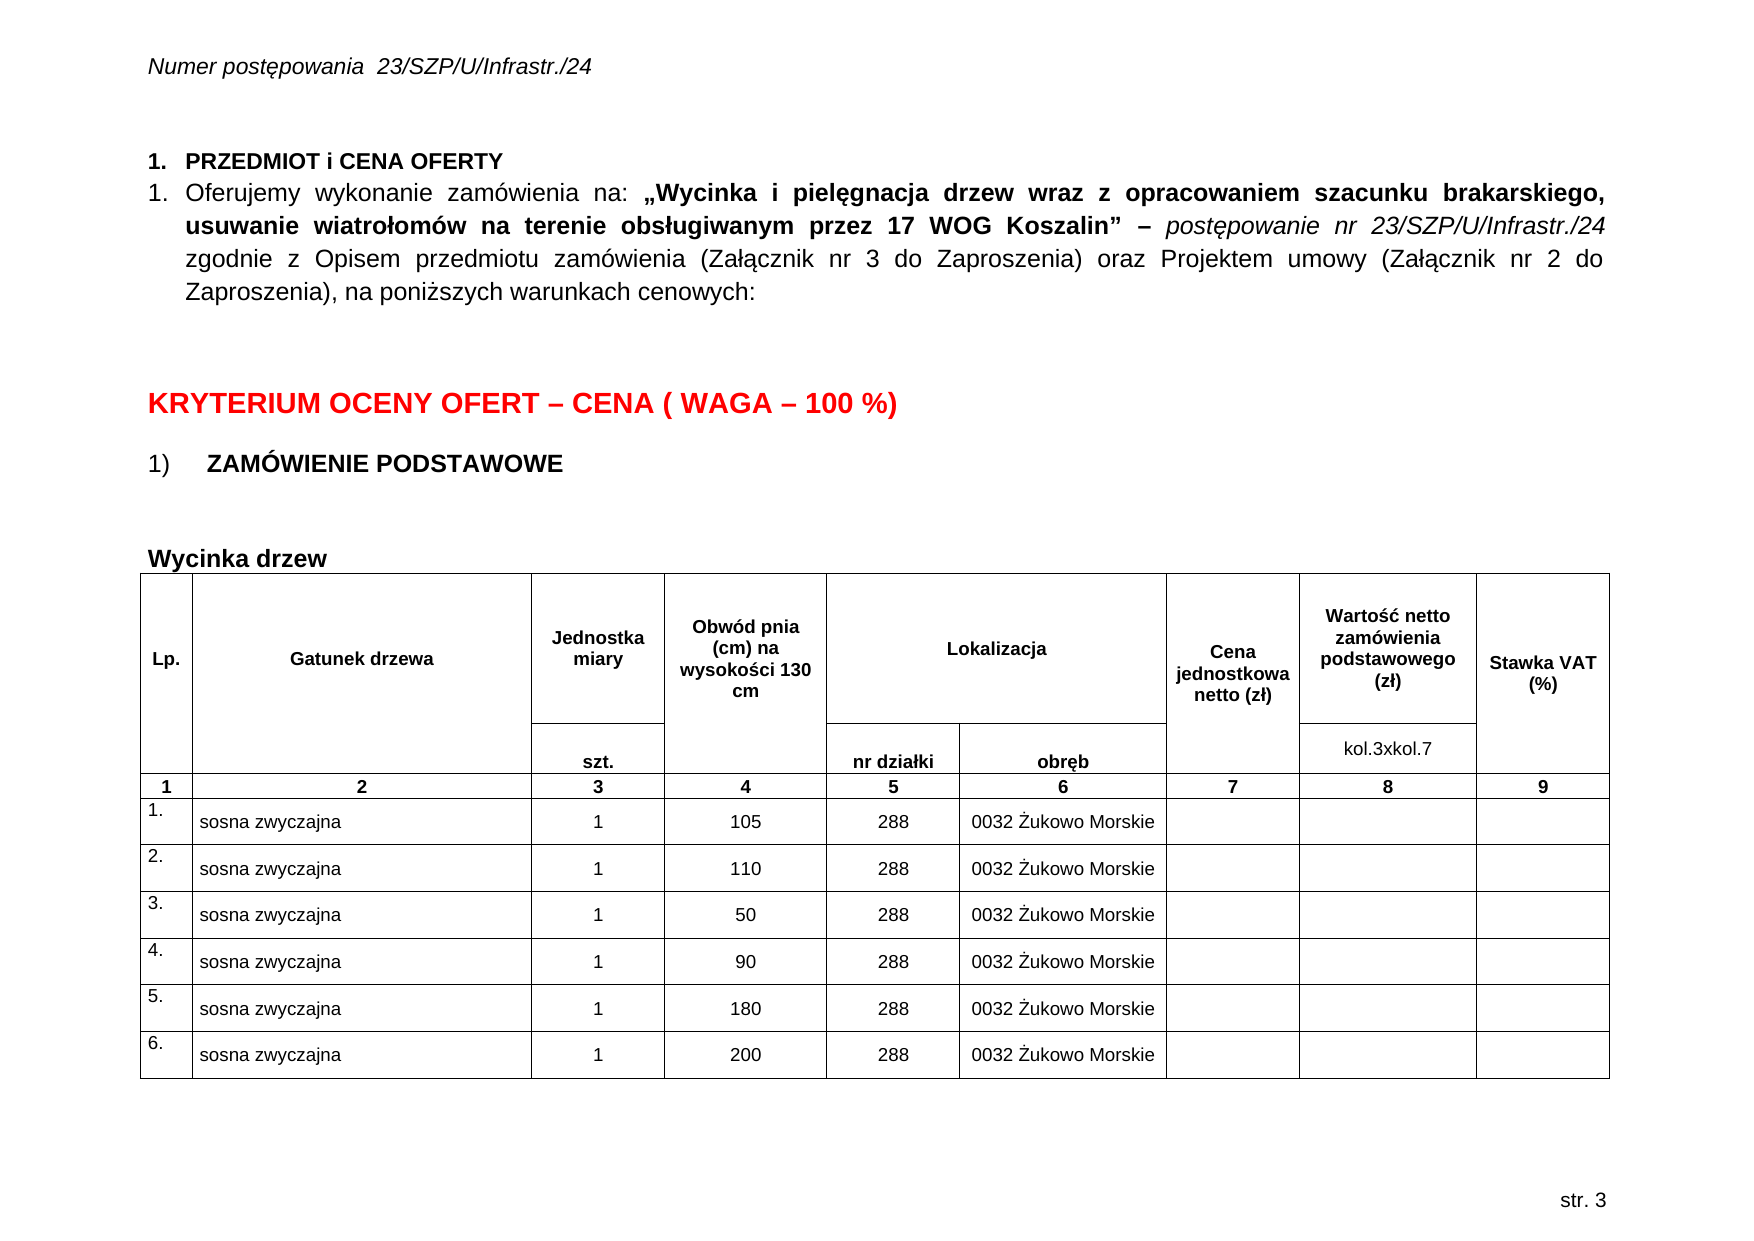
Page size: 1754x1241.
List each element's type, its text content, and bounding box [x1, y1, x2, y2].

table_cell szt. [532, 724, 664, 773]
table_cell [1300, 985, 1476, 1031]
table_cell [1477, 939, 1609, 984]
table_cell 1 [532, 1032, 664, 1078]
table_cell sosna zwyczajna [193, 892, 531, 938]
table_cell 1 [532, 799, 664, 844]
table_header Wartość netto zamówienia podstawowego (zł) [1300, 574, 1476, 723]
table_cell [1167, 939, 1299, 984]
table_cell 90 [665, 939, 826, 984]
table_cell [1300, 939, 1476, 984]
table_cell 3 [532, 774, 664, 798]
table_header Lokalizacja [827, 574, 1166, 723]
table_cell 0032 Żukowo Morskie [960, 799, 1166, 844]
table_cell sosna zwyczajna [193, 845, 531, 891]
table_cell [141, 1032, 192, 1078]
table_cell sosna zwyczajna [193, 1032, 531, 1078]
table_cell [1477, 892, 1609, 938]
table_cell [141, 799, 192, 844]
table_header Obwód pnia (cm) na wysokości 130 cm [665, 574, 826, 773]
table_cell sosna zwyczajna [193, 985, 531, 1031]
table_cell [1477, 799, 1609, 844]
list Oferujemy wykonanie zamówienia na: „Wycinka i pielęgnacja drzew wraz z opracowaniem szacunku brakarskiego, usuwanie wiatrołomów na terenie obsługiwanym przez 17 WOG Koszalin” – postępowanie nr 23/SZP/U/Infrastr./24 zgodnie z Opisem przedmiotu zamówienia (Załącznik nr 3 do Zaproszenia) oraz Projektem umowy (Załącznik nr 2 do Zaproszenia), na poniższych warunkach cenowych: [148, 178, 1606, 306]
table_cell [141, 845, 192, 891]
table_header Cena jednostkowa netto (zł) [1167, 574, 1299, 773]
table_cell 0032 Żukowo Morskie [960, 892, 1166, 938]
table_cell 1 [532, 892, 664, 938]
table_cell sosna zwyczajna [193, 939, 531, 984]
table_cell 5 [827, 774, 959, 798]
table_cell 0032 Żukowo Morskie [960, 845, 1166, 891]
table_cell 0032 Żukowo Morskie [960, 985, 1166, 1031]
list PRZEDMIOT i CENA OFERTY [148, 148, 1606, 174]
list ZAMÓWIENIE PODSTAWOWE [148, 449, 1606, 477]
table_cell sosna zwyczajna [193, 799, 531, 844]
table_header Stawka VAT (%) [1477, 574, 1609, 773]
table_header Gatunek drzewa [193, 574, 531, 773]
table_cell 9 [1477, 774, 1609, 798]
table_cell 0032 Żukowo Morskie [960, 1032, 1166, 1078]
table_cell 105 [665, 799, 826, 844]
table_cell 288 [827, 799, 959, 844]
table_cell 180 [665, 985, 826, 1031]
table_cell nr działki [827, 724, 959, 773]
table_header Jednostka miary [532, 574, 664, 723]
table_cell 1 [532, 845, 664, 891]
table_cell 1 [141, 774, 192, 798]
table_cell 288 [827, 939, 959, 984]
table_cell [1300, 892, 1476, 938]
text Wycinka drzew [148, 544, 1606, 573]
table_cell 1 [532, 985, 664, 1031]
table_cell 50 [665, 892, 826, 938]
table_cell 4 [665, 774, 826, 798]
table_cell obręb [960, 724, 1166, 773]
table_cell 110 [665, 845, 826, 891]
table_cell [1477, 985, 1609, 1031]
table_cell 7 [1167, 774, 1299, 798]
text KRYTERIUM OCENY OFERT – CENA ( WAGA – 100 %) [148, 386, 1606, 419]
table_cell [1167, 1032, 1299, 1078]
table_cell [141, 939, 192, 984]
table_cell 6 [960, 774, 1166, 798]
table_cell [1477, 1032, 1609, 1078]
table_cell kol.3xkol.7 [1300, 724, 1476, 773]
table_cell [1300, 845, 1476, 891]
table_cell [1167, 845, 1299, 891]
table_cell 2 [193, 774, 531, 798]
table_cell [141, 892, 192, 938]
table_cell 200 [665, 1032, 826, 1078]
table_cell [141, 985, 192, 1031]
table_cell [1167, 892, 1299, 938]
table_cell [1300, 1032, 1476, 1078]
table_cell 0032 Żukowo Morskie [960, 939, 1166, 984]
table_cell [1300, 799, 1476, 844]
table_header Lp. [141, 574, 192, 773]
table_cell [1167, 799, 1299, 844]
table_cell 288 [827, 985, 959, 1031]
table_cell 8 [1300, 774, 1476, 798]
table_cell 288 [827, 892, 959, 938]
table_cell 288 [827, 845, 959, 891]
table_cell [1477, 845, 1609, 891]
table_cell 1 [532, 939, 664, 984]
table_cell 288 [827, 1032, 959, 1078]
table_cell [1167, 985, 1299, 1031]
